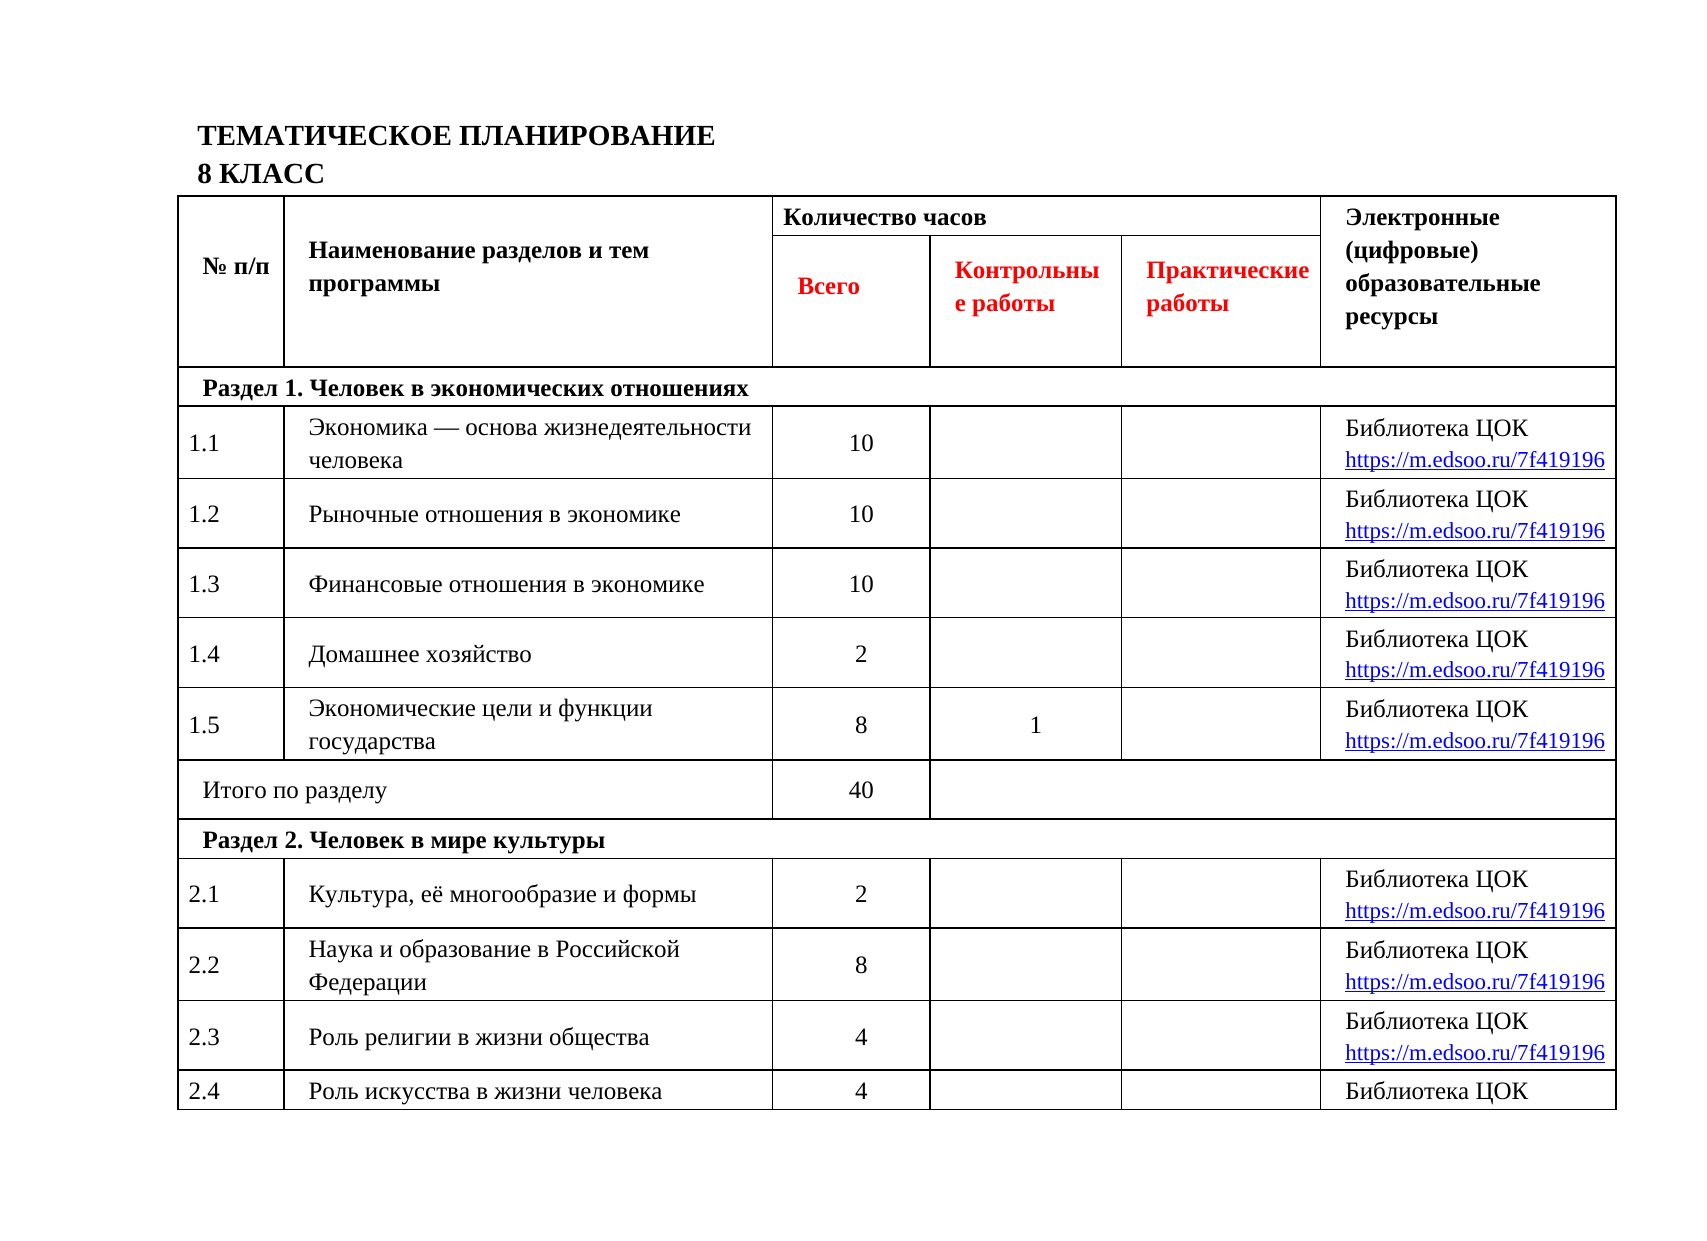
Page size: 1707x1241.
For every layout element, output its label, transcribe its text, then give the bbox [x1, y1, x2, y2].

table_cell [1122, 1071, 1320, 1109]
table_cell Библиотека ЦОК https://m.edsoo.ru/7f419196 [1321, 479, 1615, 547]
table_cell 40 [773, 761, 929, 818]
table_cell Раздел 2. Человек в мире культуры [179, 820, 1615, 858]
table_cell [1321, 1001, 1615, 1069]
table_cell 2.3 [179, 1001, 283, 1069]
table_header Количество часов [773, 197, 1320, 234]
table_cell 1 [931, 688, 1121, 759]
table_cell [1321, 1071, 1615, 1109]
table_cell 4 [773, 1001, 929, 1069]
table_cell 10 [773, 407, 929, 478]
table_header Наименование разделов и тем программы [285, 197, 772, 366]
table_cell Финансовые отношения в экономике [285, 549, 772, 617]
table_cell [1122, 479, 1320, 547]
table_cell Библиотека ЦОК https://m.edsoo.ru/7f419196 [1321, 618, 1615, 686]
table_cell Раздел 1. Человек в экономических отношениях [179, 368, 1615, 405]
table_cell Роль религии в жизни общества [285, 1001, 772, 1069]
table_cell Рыночные отношения в экономике [285, 479, 772, 547]
table_cell 1.3 [179, 549, 283, 617]
table_cell 8 [773, 688, 929, 759]
table_cell 2 [773, 859, 929, 927]
table_cell Домашнее хозяйство [285, 618, 772, 686]
table_cell [931, 407, 1121, 478]
table_cell [1122, 859, 1320, 927]
table_cell 1.4 [179, 618, 283, 686]
table_cell Культура, её многообразие и формы [285, 859, 772, 927]
table_cell [931, 1001, 1121, 1069]
table_cell 2 [773, 618, 929, 686]
table_cell 2.4 [179, 1071, 283, 1109]
table_cell [931, 761, 1615, 818]
table_cell 1.1 [179, 407, 283, 478]
table_cell [1122, 549, 1320, 617]
table_cell 4 [773, 1071, 929, 1109]
table_cell Всего [773, 236, 929, 366]
table_cell [1122, 1001, 1320, 1069]
table_cell [1122, 618, 1320, 686]
table_cell [931, 929, 1121, 1000]
table_cell 8 [773, 929, 929, 1000]
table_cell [285, 1071, 772, 1109]
table_cell Библиотека ЦОК https://m.edsoo.ru/7f419196 [1321, 929, 1615, 1000]
table_header Электронные (цифровые) образовательные ресурсы [1321, 197, 1615, 366]
table_cell Библиотека ЦОК https://m.edsoo.ru/7f419196 [1321, 859, 1615, 927]
table_cell 1.2 [179, 479, 283, 547]
table_cell Экономика — основа жизнедеятельности человека [285, 407, 772, 478]
text 8 КЛАСС [190, 157, 1618, 190]
table_cell Наука и образование в Российской Федерации [285, 929, 772, 1000]
table_cell 1.5 [179, 688, 283, 759]
table_cell [931, 479, 1121, 547]
text ТЕМАТИЧЕСКОЕ ПЛАНИРОВАНИЕ [190, 118, 1618, 152]
table_cell 10 [773, 549, 929, 617]
table_cell Библиотека ЦОК https://m.edsoo.ru/7f419196 [1321, 407, 1615, 478]
table_cell Контрольные работы [931, 236, 1121, 366]
table_cell Библиотека ЦОК https://m.edsoo.ru/7f419196 [1321, 688, 1615, 759]
table_cell Итого по разделу [179, 761, 772, 818]
table_cell Библиотека ЦОК https://m.edsoo.ru/7f419196 [1321, 549, 1615, 617]
table_cell [931, 859, 1121, 927]
table_header № п/п [179, 197, 283, 366]
table_cell [1122, 407, 1320, 478]
table_cell 2.1 [179, 859, 283, 927]
table_cell [931, 618, 1121, 686]
table_cell [931, 1071, 1121, 1109]
table_cell [931, 549, 1121, 617]
table_cell [1122, 929, 1320, 1000]
table_cell 10 [773, 479, 929, 547]
table_cell Практические работы [1122, 236, 1320, 366]
table_cell Экономические цели и функции государства [285, 688, 772, 759]
table_cell 2.2 [179, 929, 283, 1000]
table_cell [1122, 688, 1320, 759]
